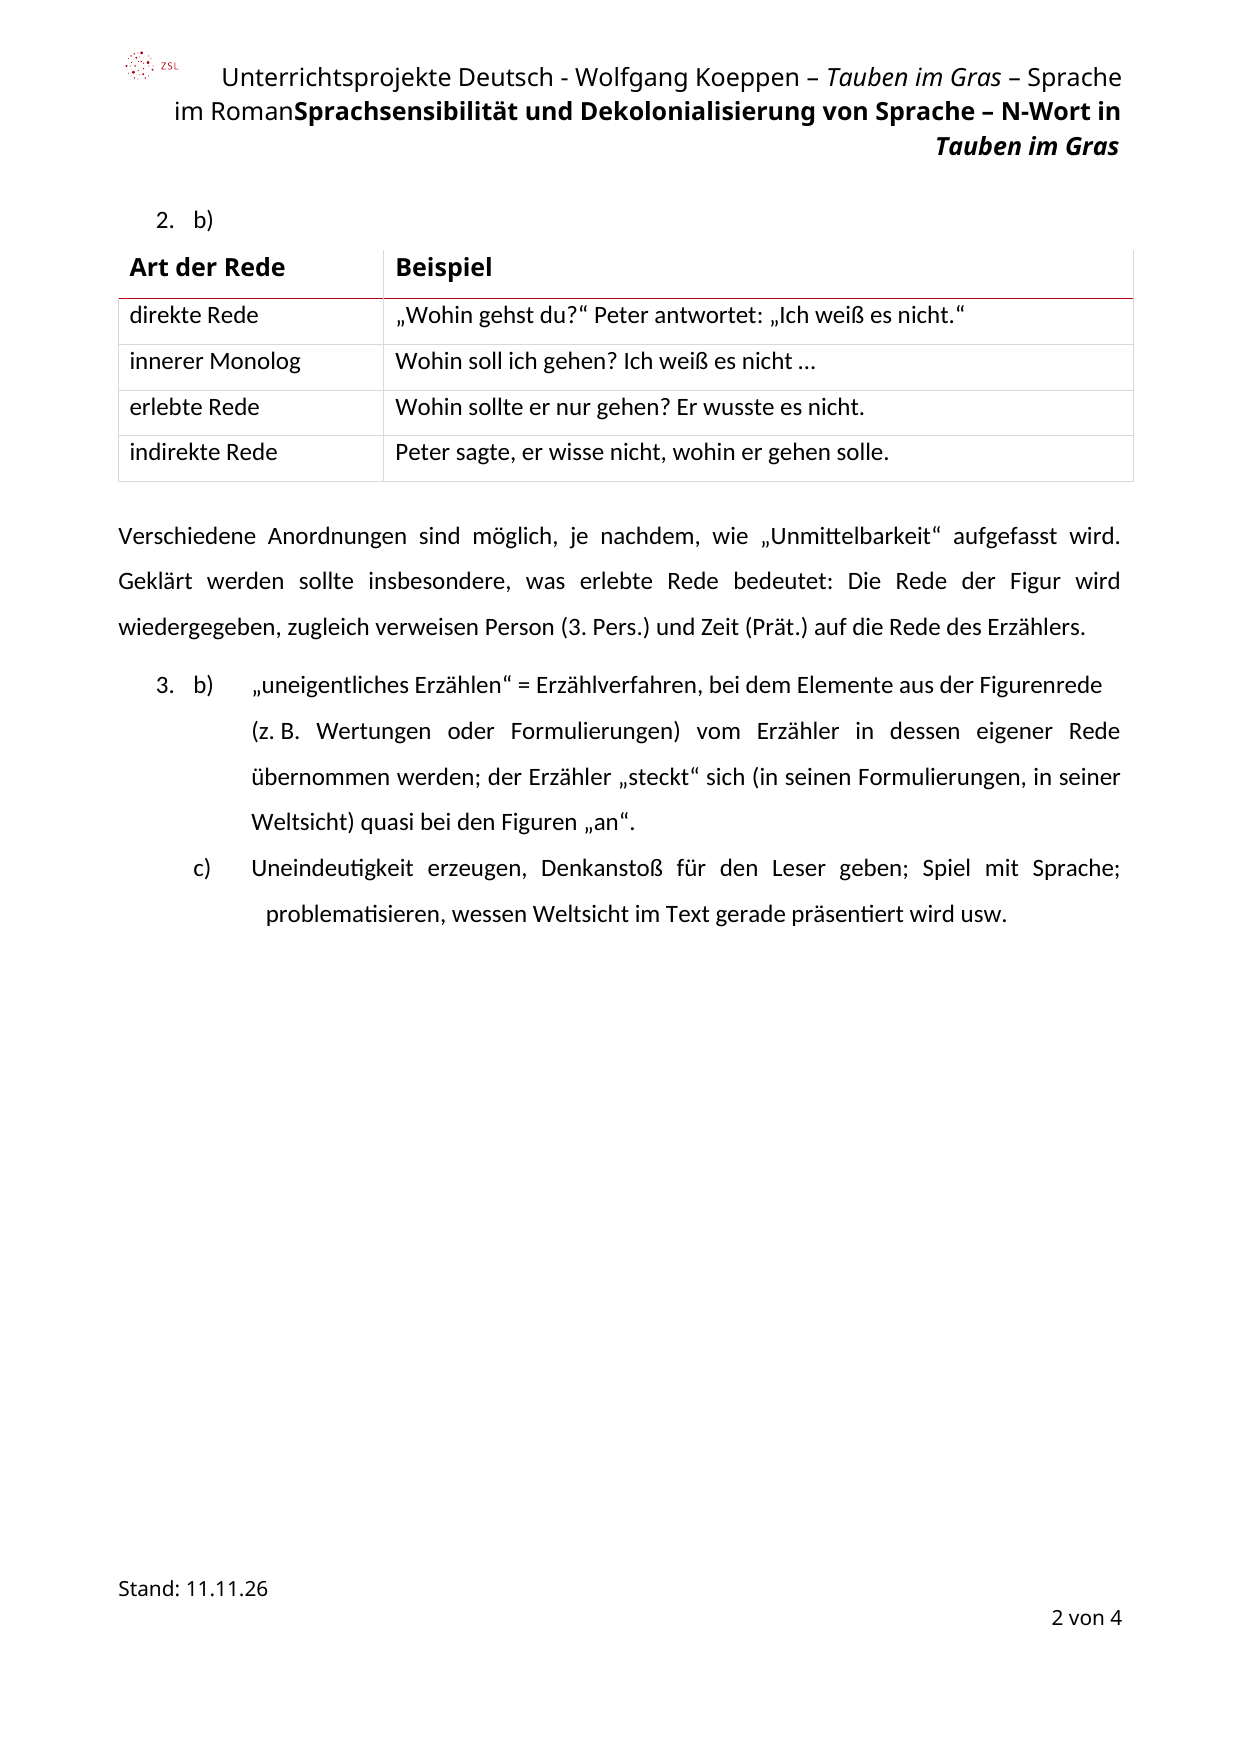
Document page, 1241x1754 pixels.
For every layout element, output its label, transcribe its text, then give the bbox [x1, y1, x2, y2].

list b) [156, 204, 1122, 234]
table_header Beispiel [384, 250, 1133, 298]
table_cell direkte Rede [119, 299, 383, 344]
list c) Uneindeutigkeit erzeugen, Denkanstoß für den Leser geben; Spiel mit Sprache; problematisieren, wessen Weltsicht im Text gerade präsentiert wird usw. [193, 852, 1122, 928]
table_cell innerer Monolog [119, 345, 383, 389]
list b) „uneigentliches Erzählen“ = Erzählverfahren, bei dem Elemente aus der Figurenrede [156, 669, 1122, 700]
table_cell „Wohin gehst du?“ Peter antwortet: „Ich weiß es nicht.“ [384, 299, 1133, 344]
table_header Art der Rede [118, 250, 383, 298]
text Verschiedene Anordnungen sind möglich, je nachdem, wie „Unmittelbarkeit“ aufgefasst wird. Geklärt werden sollte insbesondere, was erlebte Rede bedeutet: Die Rede der Figur wird wiedergegeben, zugleich verweisen Person (3. Pers.) und Zeit (Prät.) auf die Rede des Erzählers. [118, 520, 1122, 642]
table_cell Wohin sollte er nur gehen? Er wusste es nicht. [384, 391, 1133, 435]
table_cell Peter sagte, er wisse nicht, wohin er gehen solle. [384, 436, 1133, 481]
table_cell indirekte Rede [119, 436, 383, 481]
picture [118, 44, 185, 87]
table_cell Wohin soll ich gehen? Ich weiß es nicht … [384, 345, 1133, 389]
list (z. B. Wertungen oder Formulierungen) vom Erzähler in dessen eigener Rede übernommen werden; der Erzähler „steckt“ sich (in seinen Formulierungen, in seiner Weltsicht) quasi bei den Figuren „an“. [251, 715, 1122, 837]
table_cell erlebte Rede [119, 391, 383, 435]
